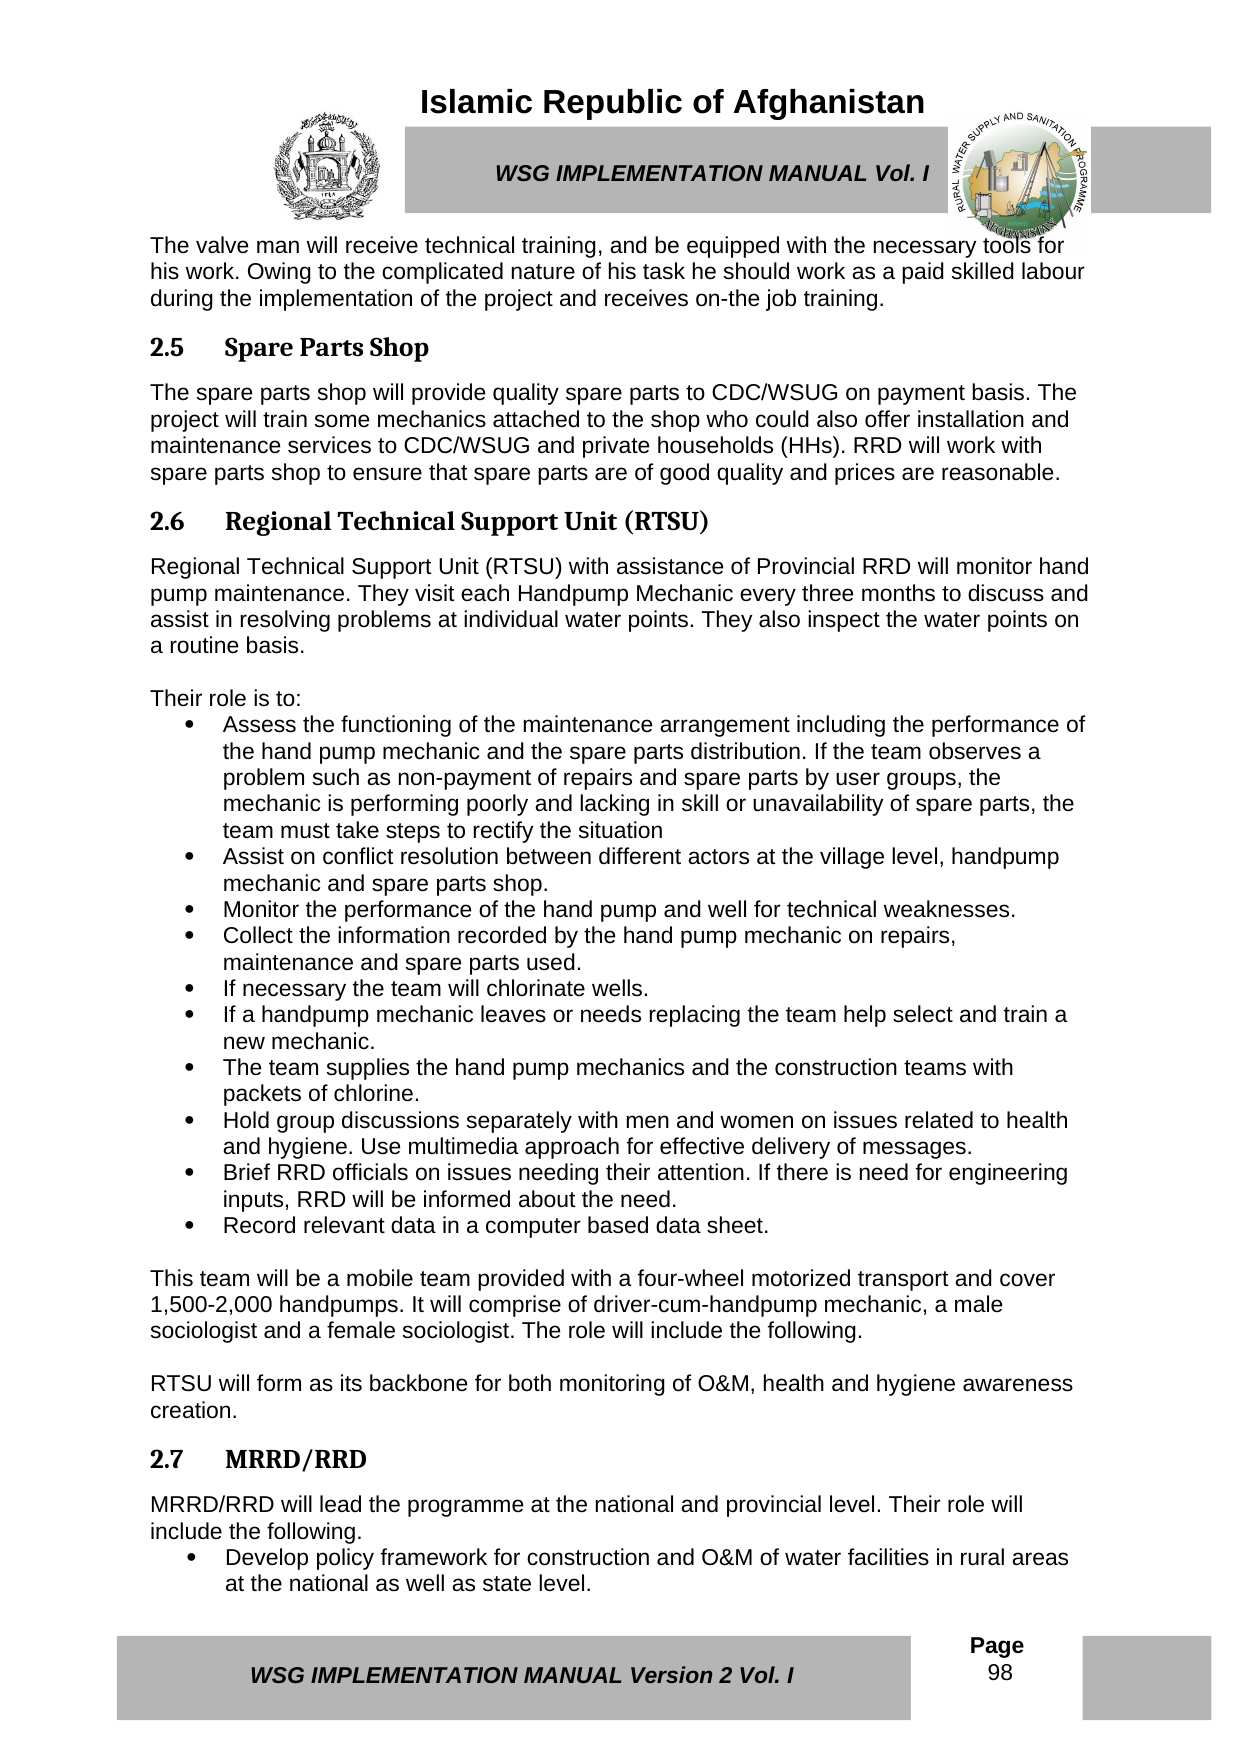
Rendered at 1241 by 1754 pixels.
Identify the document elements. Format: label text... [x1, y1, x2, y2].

subtitle 2.5 Spare Parts Shop [150, 332, 1090, 363]
list Assess the functioning of the maintenance arrangement including the performance of the hand pump mechanic and the spare parts distribution. If the team observes a problem such as non-payment of repairs and spare parts by user groups, the mechanic is performing poorly and lacking in skill or unavailability of spare parts, the team must take steps to rectify the situation [185, 711, 1090, 843]
subtitle 2.7 MRRD/RRD [150, 1444, 1090, 1475]
text RTSU will form as its backbone for both monitoring of O&M, health and hygiene awareness creation. [150, 1370, 1090, 1423]
list Brief RRD officials on issues needing their attention. If there is need for engineering inputs, RRD will be informed about the need. [185, 1159, 1090, 1212]
list Record relevant data in a computer based data sheet. [185, 1212, 1090, 1238]
picture [273, 110, 384, 223]
list If necessary the team will chlorinate wells. [185, 975, 1090, 1001]
text This team will be a mobile team provided with a four-wheel motorized transport and cover 1,500-2,000 handpumps. It will comprise of driver-cum-handpump mechanic, a male sociologist and a female sociologist. The role will include the following. [150, 1265, 1090, 1344]
list Develop policy framework for construction and O&M of water facilities in rural areas at the national as well as state level. [187, 1544, 1090, 1597]
text MRRD/RRD will lead the programme at the national and provincial level. Their role will include the following. [150, 1491, 1090, 1544]
list Hold group discussions separately with men and women on issues related to health and hygiene. Use multimedia approach for effective delivery of messages. [185, 1107, 1090, 1159]
list Monitor the performance of the hand pump and well for technical weaknesses. [185, 896, 1090, 922]
text Their role is to: [150, 685, 1090, 711]
subtitle 2.6 Regional Technical Support Unit (RTSU) [150, 506, 1090, 537]
list The team supplies the hand pump mechanics and the construction teams with packets of chlorine. [185, 1054, 1090, 1107]
text Regional Technical Support Unit (RTSU) with assistance of Provincial RRD will monitor hand pump maintenance. They visit each Handpump Mechanic every three months to discuss and assist in resolving problems at individual water points. They also inspect the water points on a routine basis. [150, 553, 1090, 659]
text The spare parts shop will provide quality spare parts to CDC/WSUG on payment basis. The project will train some mechanics attached to the shop who could also offer installation and maintenance services to CDC/WSUG and private households (HHs). RRD will work with spare parts shop to ensure that spare parts are of good quality and prices are reasonable. [150, 379, 1090, 485]
list Collect the information recorded by the hand pump mechanic on repairs, maintenance and spare parts used. [185, 922, 1090, 975]
list If a handpump mechanic leaves or needs replacing the team help select and train a new mechanic. [185, 1001, 1090, 1054]
picture [948, 110, 1091, 253]
text The valve man will receive technical training, and be equipped with the necessary tools for his work. Owing to the complicated nature of his task he should work as a paid skilled labour during the implementation of the project and receives on-the job training. [150, 232, 1090, 311]
list Assist on conflict resolution between different actors at the village level, handpump mechanic and spare parts shop. [185, 843, 1090, 896]
